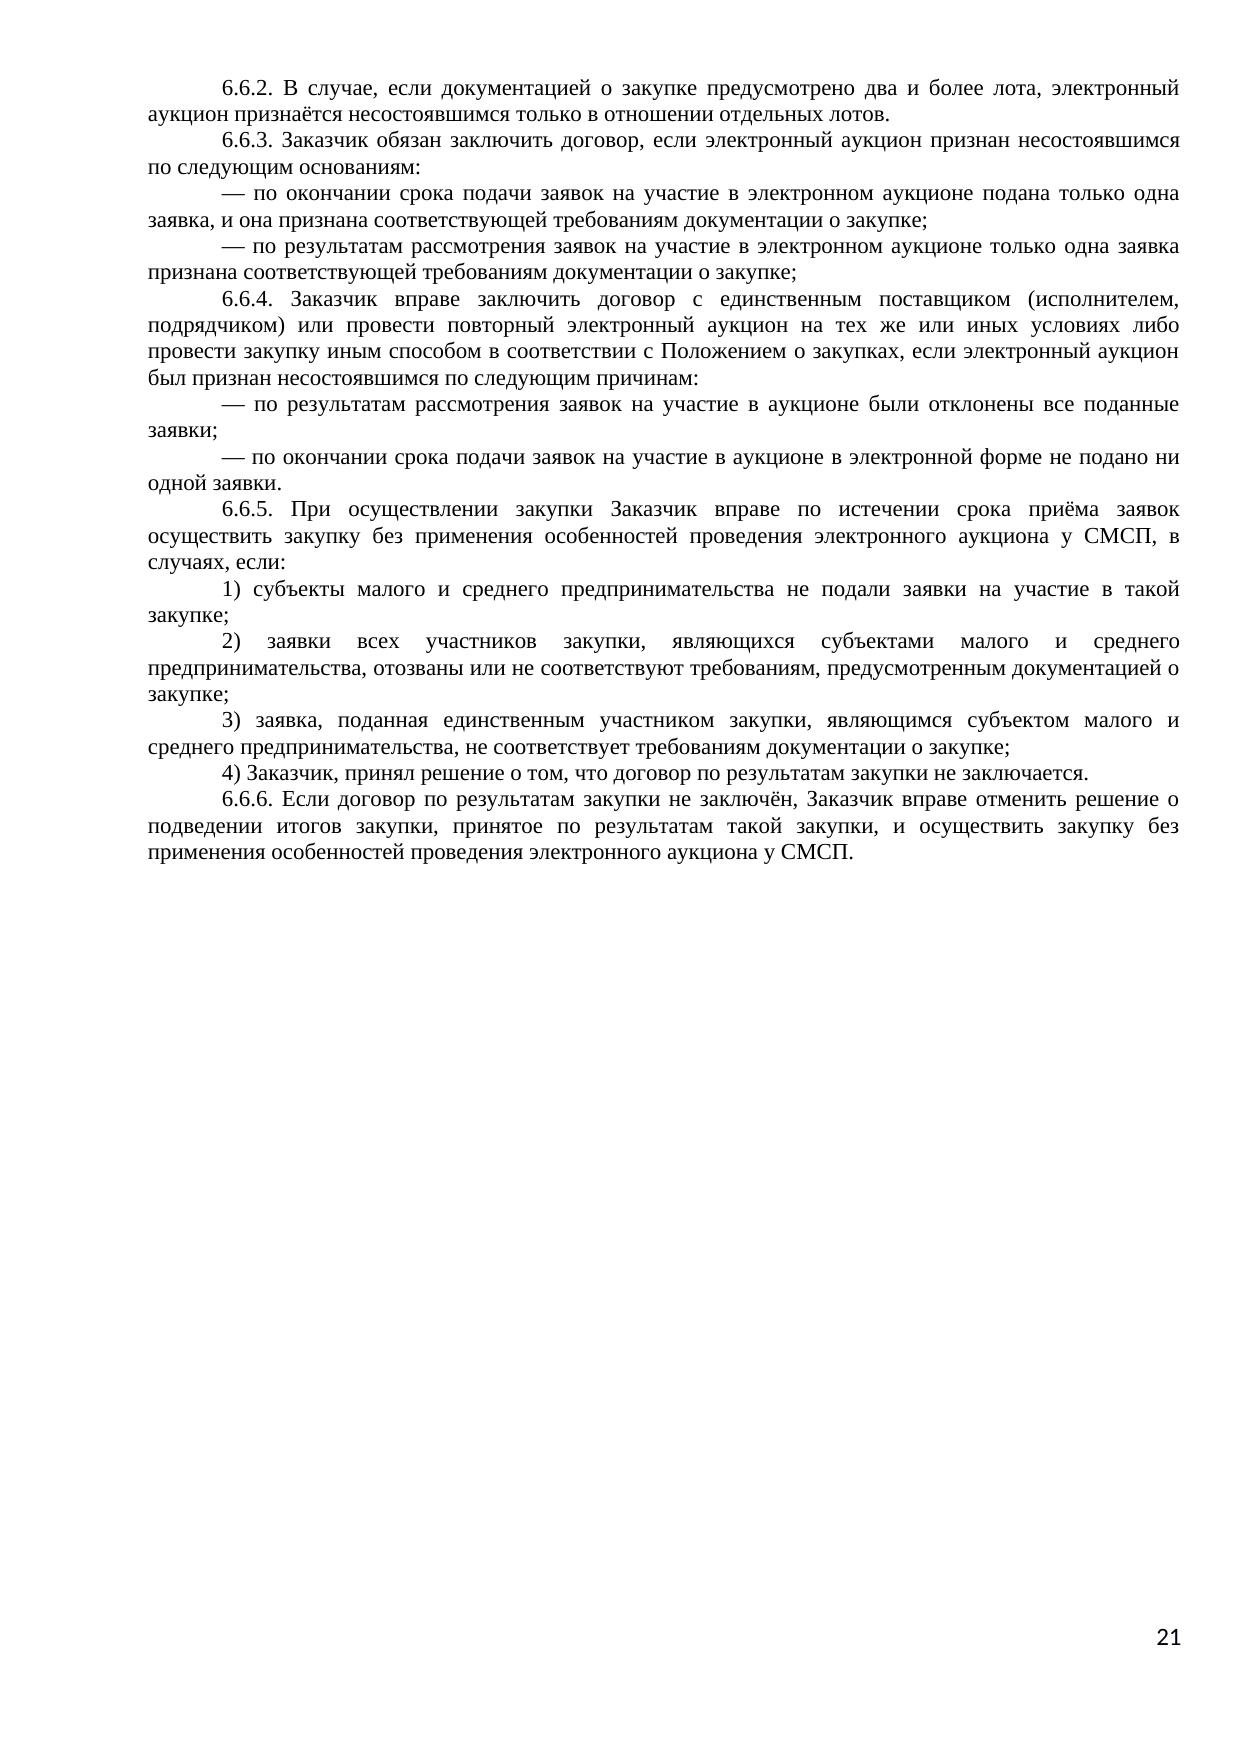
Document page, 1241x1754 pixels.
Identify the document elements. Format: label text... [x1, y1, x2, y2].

text — по результатам рассмотрения заявок на участие в электронном аукционе только одна заявка признана соответствующей требованиям документации о закупке; [148, 232, 1181, 285]
text 4) Заказчик, принял решение о том, что договор по результатам закупки не заключается. [148, 759, 1181, 785]
text — по окончании срока подачи заявок на участие в электронном аукционе подана только одна заявка, и она признана соответствующей требованиям документации о закупке; [148, 179, 1181, 232]
text 2) заявки всех участников закупки, являющихся субъектами малого и среднего предпринимательства, отозваны или не соответствуют требованиям, предусмотренным документацией о закупке; [148, 627, 1181, 706]
text 6.6.5. При осуществлении закупки Заказчик вправе по истечении срока приёма заявок осуществить закупку без применения особенностей проведения электронного аукциона у СМСП, в случаях, если: [148, 496, 1181, 574]
text 1) субъекты малого и среднего предпринимательства не подали заявки на участие в такой закупке; [148, 574, 1181, 627]
text — по результатам рассмотрения заявок на участие в аукционе были отклонены все поданные заявки; [148, 390, 1181, 443]
text — по окончании срока подачи заявок на участие в аукционе в электронной форме не подано ни одной заявки. [148, 443, 1181, 496]
text 6.6.6. Если договор по результатам закупки не заключён, Заказчик вправе отменить решение о подведении итогов закупки, принятое по результатам такой закупки, и осуществить закупку без применения особенностей проведения электронного аукциона у СМСП. [148, 785, 1181, 864]
text 6.6.3. Заказчик обязан заключить договор, если электронный аукцион признан несостоявшимся по следующим основаниям: [148, 127, 1181, 179]
text 6.6.2. В случае, если документацией о закупке предусмотрено два и более лота, электронный аукцион признаётся несостоявшимся только в отношении отдельных лотов. [148, 74, 1181, 127]
text 3) заявка, поданная единственным участником закупки, являющимся субъектом малого и среднего предпринимательства, не соответствует требованиям документации о закупке; [148, 706, 1181, 759]
text 6.6.4. Заказчик вправе заключить договор с единственным поставщиком (исполнителем, подрядчиком) или провести повторный электронный аукцион на тех же или иных условиях либо провести закупку иным способом в соответствии с Положением о закупках, если электронный аукцион был признан несостоявшимся по следующим причинам: [148, 285, 1181, 390]
